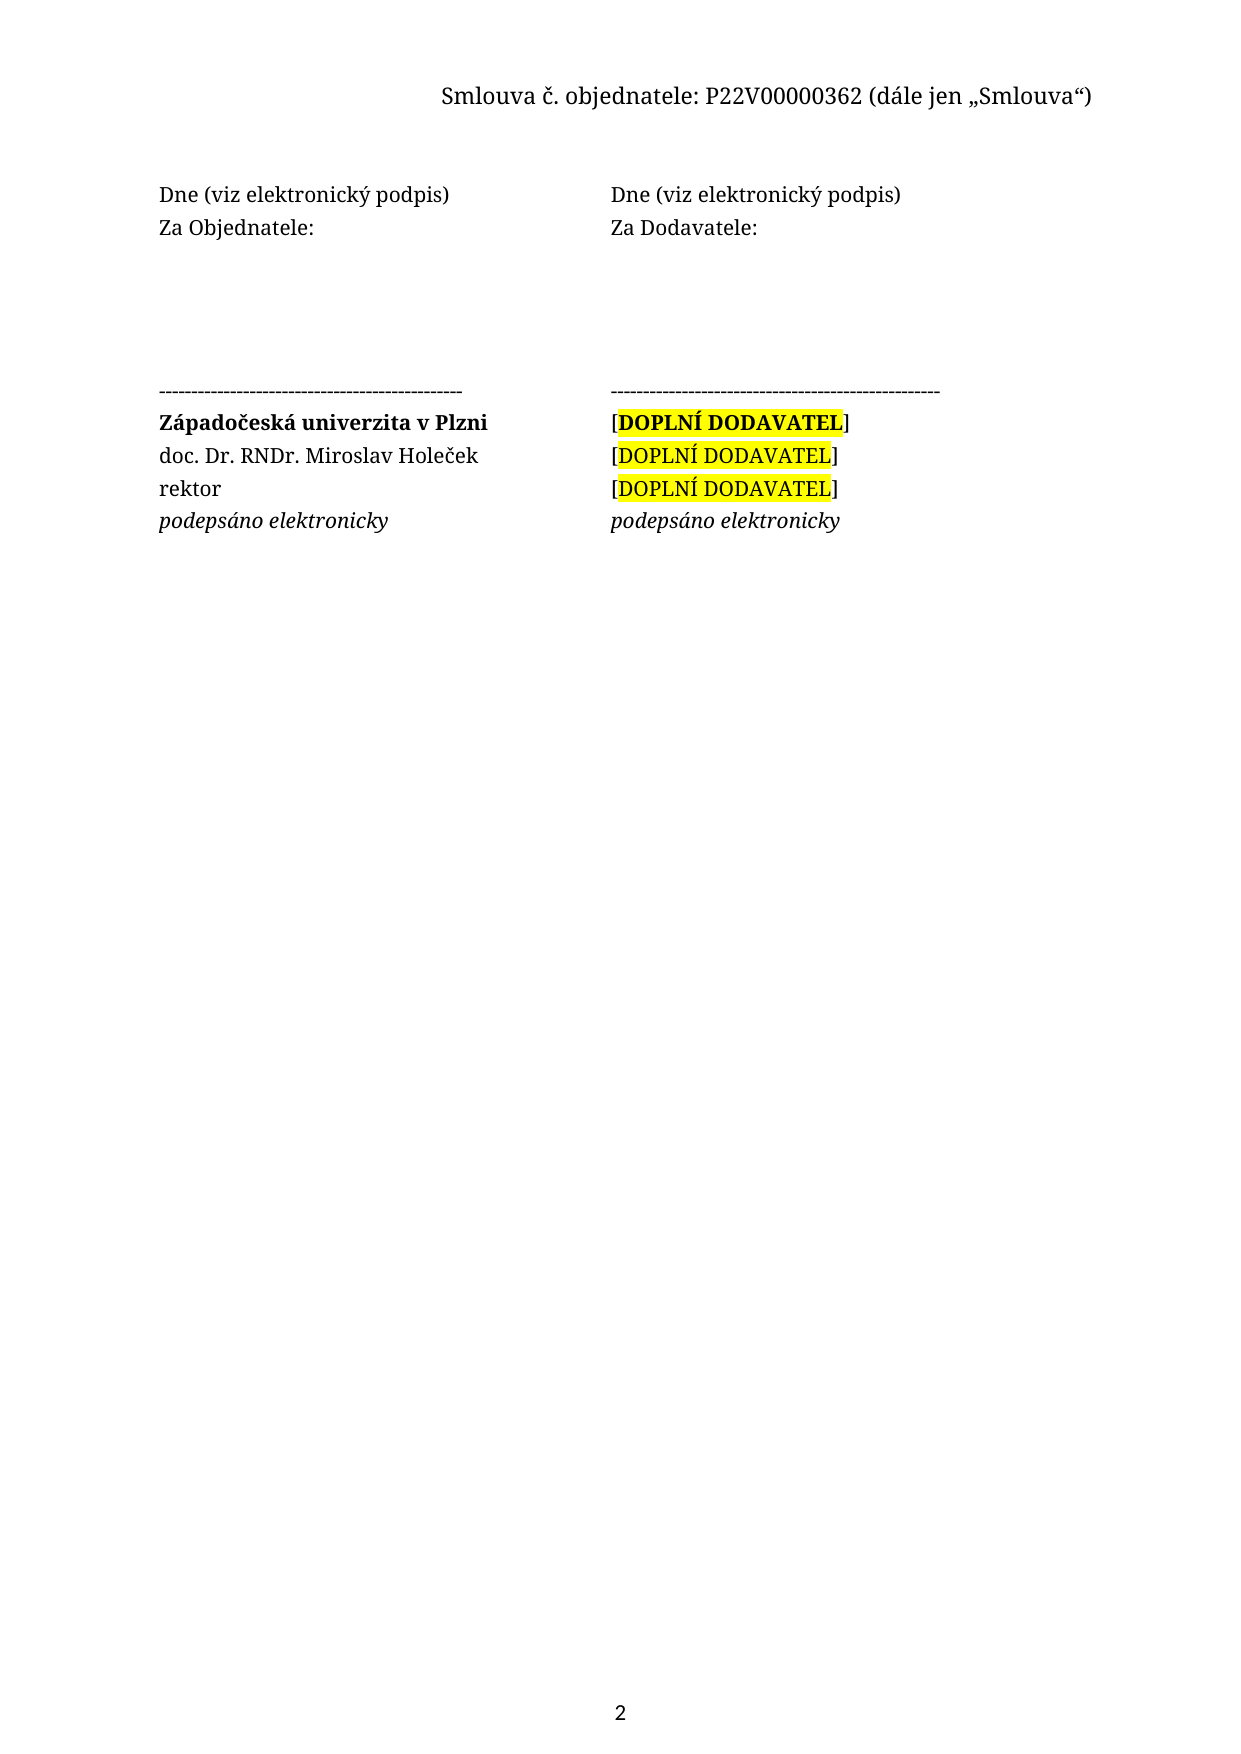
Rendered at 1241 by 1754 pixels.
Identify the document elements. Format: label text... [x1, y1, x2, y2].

table_header Dne (viz elektronický podpis) Za Dodavatele: --------------------------------------------------- [DOPLNÍ DODAVATEL] [DOPLNÍ DODAVATEL] [DOPLNÍ DODAVATEL] podepsáno elektronicky [599, 180, 1051, 571]
table_header Dne (viz elektronický podpis) Za Objednatele: ----------------------------------------------- Západočeská univerzita v Plzni doc. Dr. RNDr. Miroslav Holeček rektor podepsáno elektronicky [148, 180, 599, 571]
